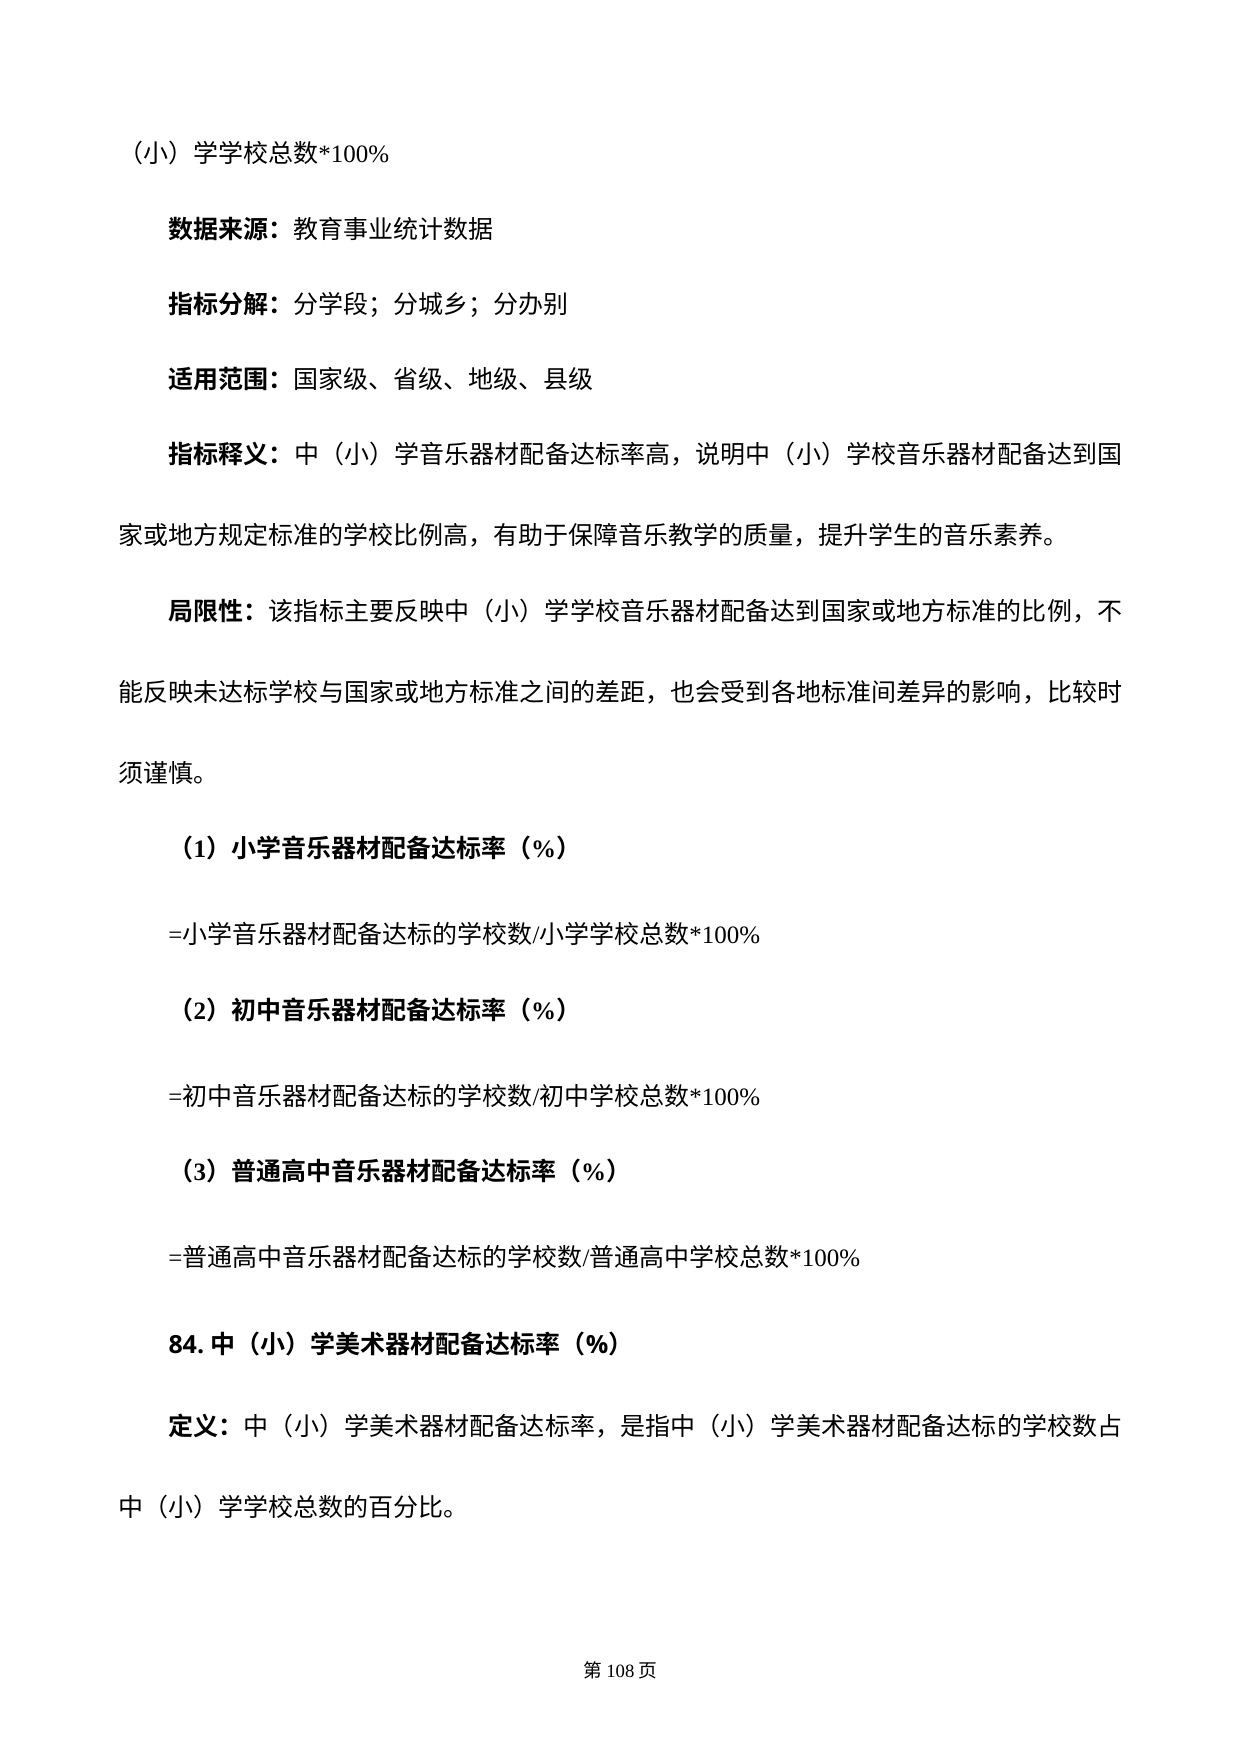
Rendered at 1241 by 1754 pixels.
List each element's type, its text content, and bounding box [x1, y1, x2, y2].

text 定义：中（小）学美术器材配备达标率，是指中（小）学美术器材配备达标的学校数占中（小）学学校总数的百分比。 [118, 1390, 1122, 1540]
text 数据来源：教育事业统计数据 [118, 193, 1122, 261]
text 指标分解：分学段；分城乡；分办别 [118, 268, 1122, 336]
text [118, 118, 1122, 186]
subtitle 84. 中（小）学美术器材配备达标率（%） [118, 1309, 1122, 1377]
text 适用范围：国家级、省级、地级、县级 [118, 343, 1122, 411]
text =普通高中音乐器材配备达标的学校数/普通高中学校总数*100% [118, 1221, 1122, 1289]
subtitle （2）初中音乐器材配备达标率（%） [118, 974, 1122, 1042]
text =小学音乐器材配备达标的学校数/小学学校总数*100% [118, 899, 1122, 967]
text 指标释义：中（小）学音乐器材配备达标率高，说明中（小）学校音乐器材配备达到国家或地方规定标准的学校比例高，有助于保障音乐教学的质量，提升学生的音乐素养。 [118, 418, 1122, 568]
text =初中音乐器材配备达标的学校数/初中学校总数*100% [118, 1060, 1122, 1128]
subtitle （3）普通高中音乐器材配备达标率（%） [118, 1135, 1122, 1203]
subtitle （1）小学音乐器材配备达标率（%） [118, 813, 1122, 881]
text 局限性：该指标主要反映中（小）学学校音乐器材配备达到国家或地方标准的比例，不能反映未达标学校与国家或地方标准之间的差距，也会受到各地标准间差异的影响，比较时须谨慎。 [118, 575, 1122, 806]
